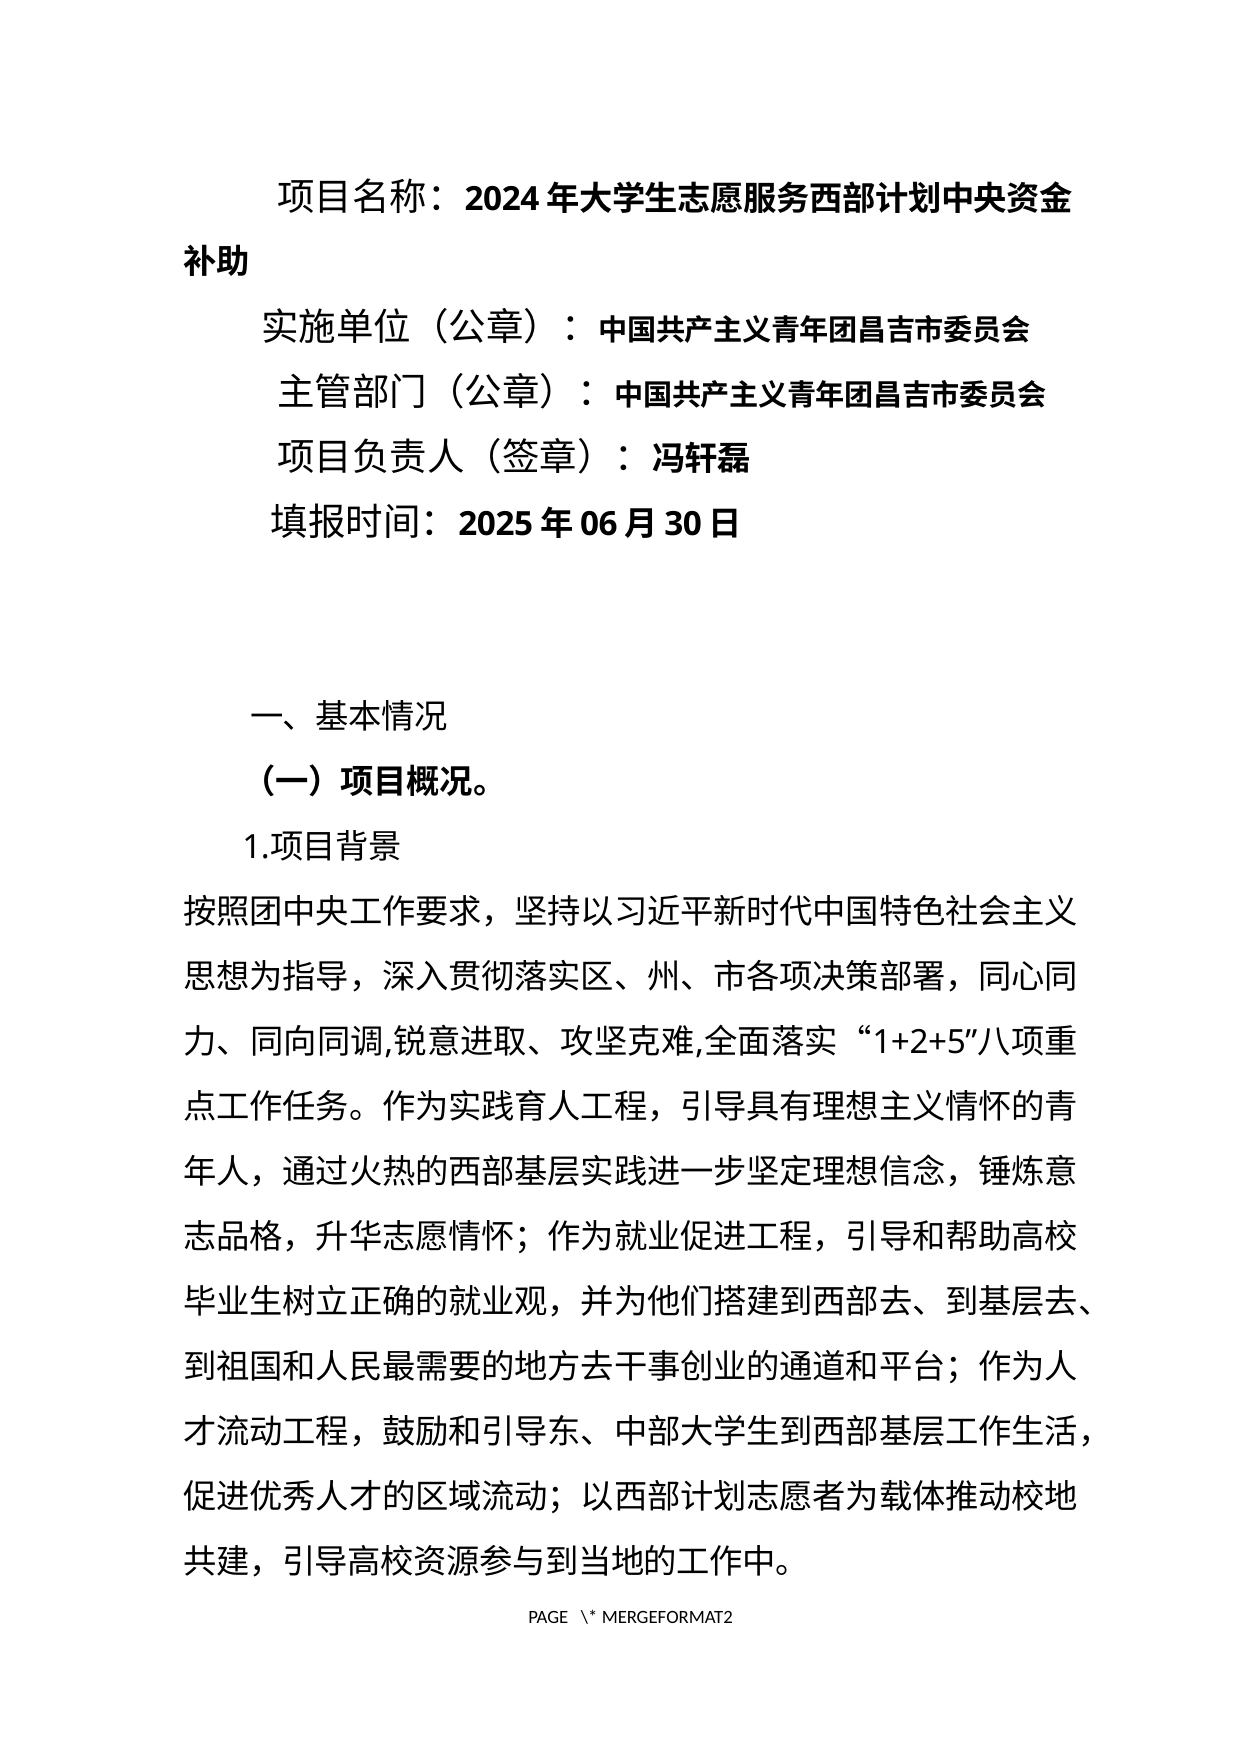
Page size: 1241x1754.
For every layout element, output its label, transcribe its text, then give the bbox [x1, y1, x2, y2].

text 填报时间：2025年06月30日 [211, 487, 1078, 552]
text 项目名称：2024年大学生志愿服务西部计划中央资金补助 [183, 162, 1078, 292]
text （一）项目概况。 [183, 747, 1078, 812]
text 项目负责人（签章）：冯轩磊 [183, 422, 1078, 487]
text 实施单位（公章）：中国共产主义青年团昌吉市委员会 [183, 292, 1078, 357]
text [183, 812, 1078, 1592]
text 主管部门（公章）：中国共产主义青年团昌吉市委员会 [183, 357, 1078, 422]
text 一、基本情况 [183, 682, 1078, 747]
